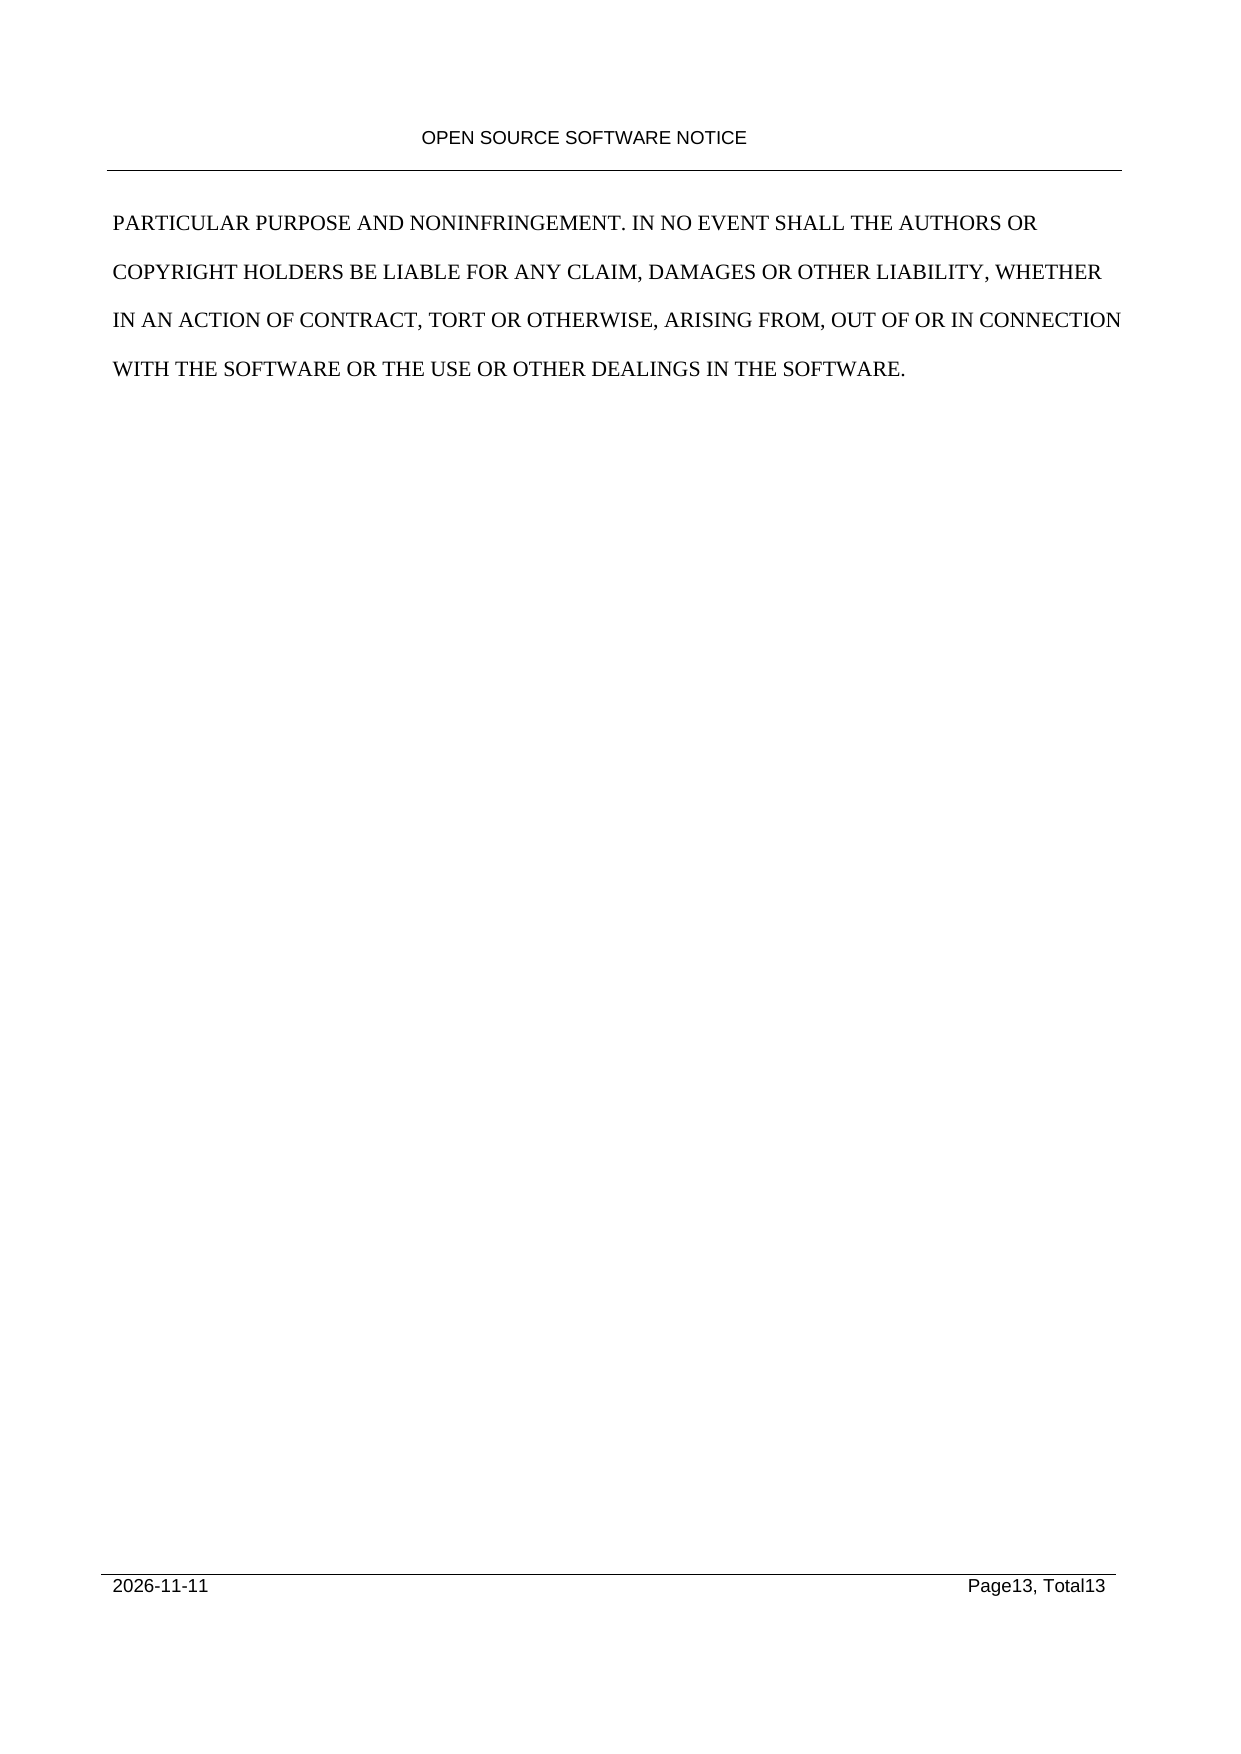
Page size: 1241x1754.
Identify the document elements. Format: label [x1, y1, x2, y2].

text [112, 206, 1128, 385]
